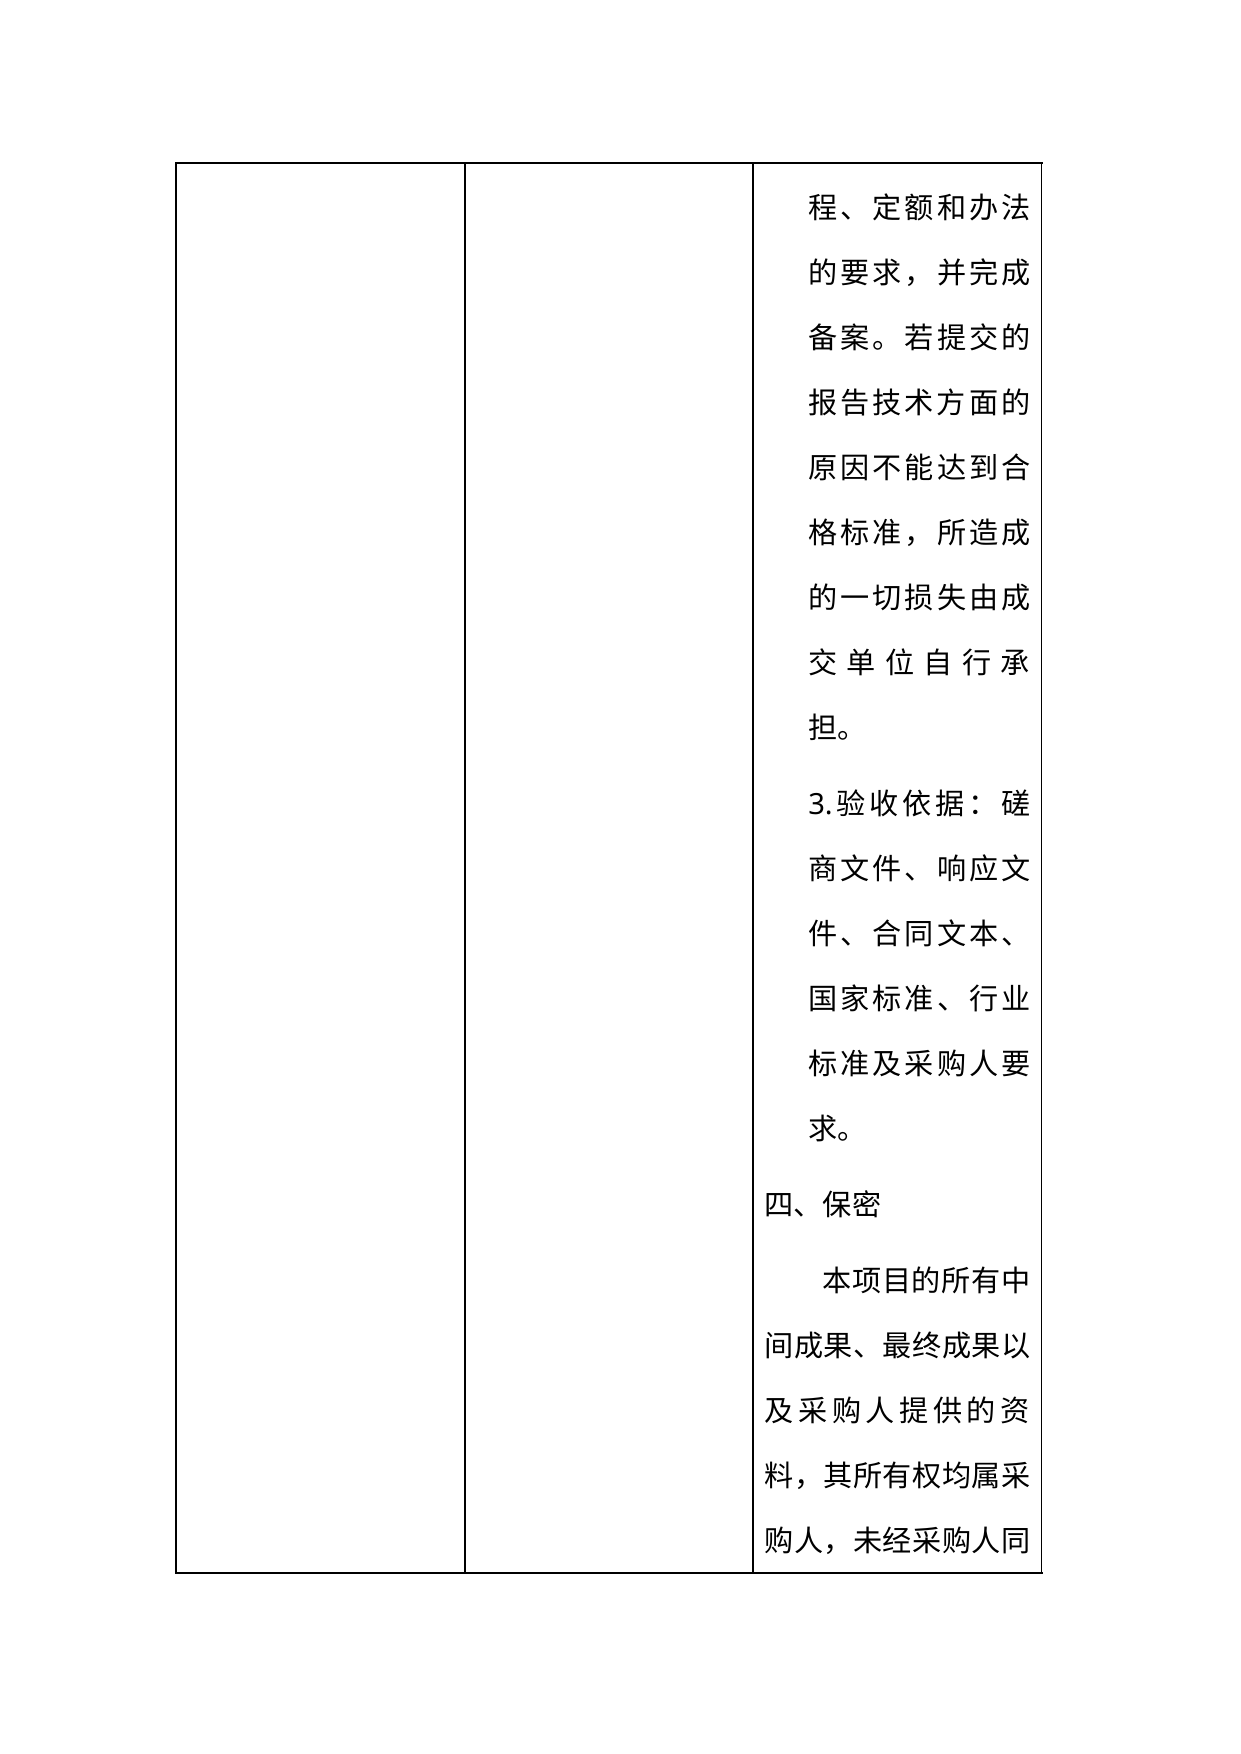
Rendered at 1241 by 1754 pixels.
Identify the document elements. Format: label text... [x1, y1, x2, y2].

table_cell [754, 164, 1041, 1572]
table_cell [466, 164, 752, 1572]
table_cell 1 [177, 164, 464, 1572]
